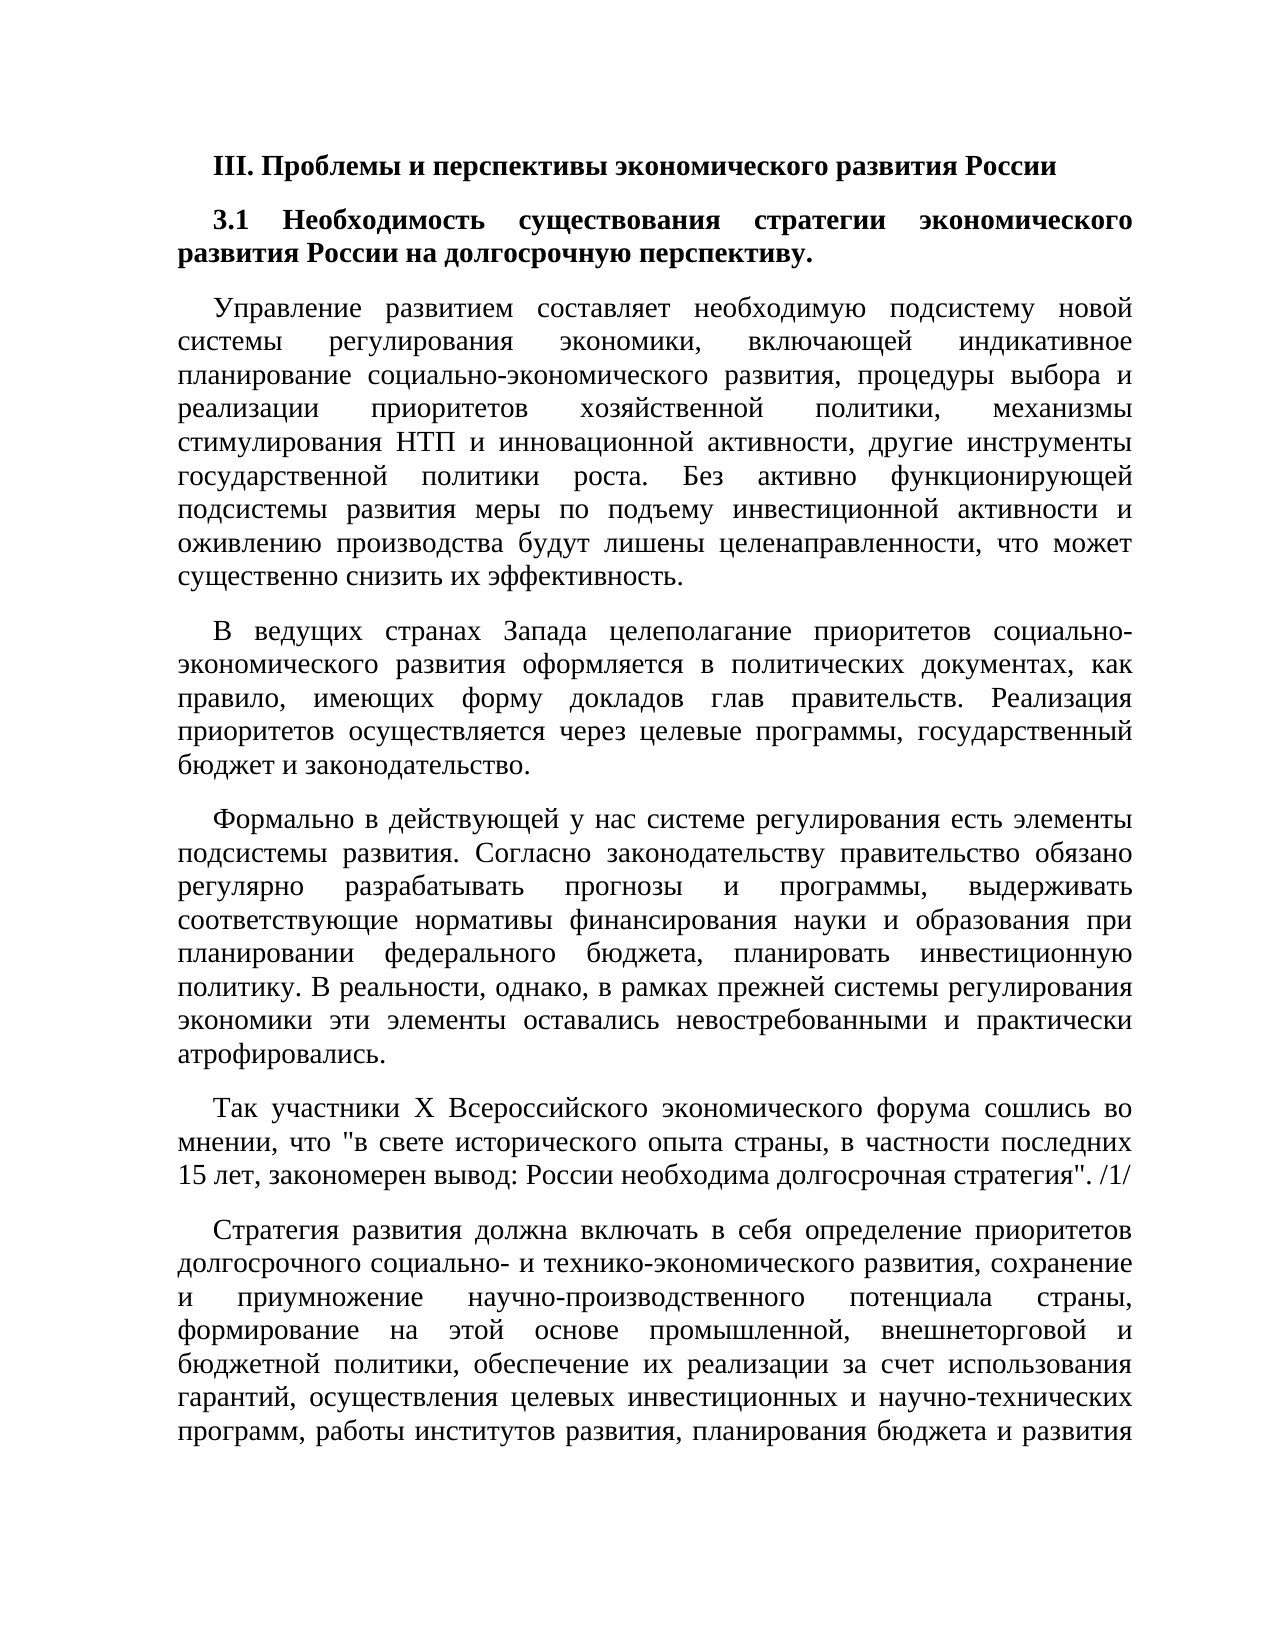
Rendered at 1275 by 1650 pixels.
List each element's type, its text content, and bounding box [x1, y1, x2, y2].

text Формально в действующей у нас системе регулирования есть элементы подсистемы развития. Согласно законодательству правительство обязано регулярно разрабатывать прогнозы и программы, выдерживать соответствующие нормативы финансирования науки и образования при планировании федерального бюджета, планировать инвестиционную политику. В реальности, однако, в рамках прежней системы регулирования экономики эти элементы оставались невостребованными и практически атрофировались. [177, 801, 1133, 1069]
text Управление развитием составляет необходимую подсистему новой системы регулирования экономики, включающей индикативное планирование социально-экономического развития, процедуры выбора и реализации приоритетов хозяйственной политики, механизмы стимулирования НТП и инновационной активности, другие инструменты государственной политики роста. Без активно функционирующей подсистемы развития меры по подъему инвестиционной активности и оживлению производства будут лишены целенаправленности, что может существенно снизить их эффективность. [177, 290, 1133, 592]
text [177, 1212, 1133, 1447]
text III. Проблемы и перспективы экономического развития России [177, 148, 1133, 181]
text В ведущих странах Запада целеполагание приоритетов социально-экономического развития оформляется в политических документах, как правило, имеющих форму докладов глав правительств. Реализация приоритетов осуществляется через целевые программы, государственный бюджет и законодательство. [177, 613, 1133, 780]
text 3.1 Необходимость существования стратегии экономического развития России на долгосрочную перспективу. [177, 202, 1133, 269]
text Так участники Х Всероссийского экономического форума сошлись во мнении, что "в свете исторического опыта страны, в частности последних 15 лет, закономерен вывод: России необходима долгосрочная стратегия". /1/ [177, 1090, 1133, 1191]
